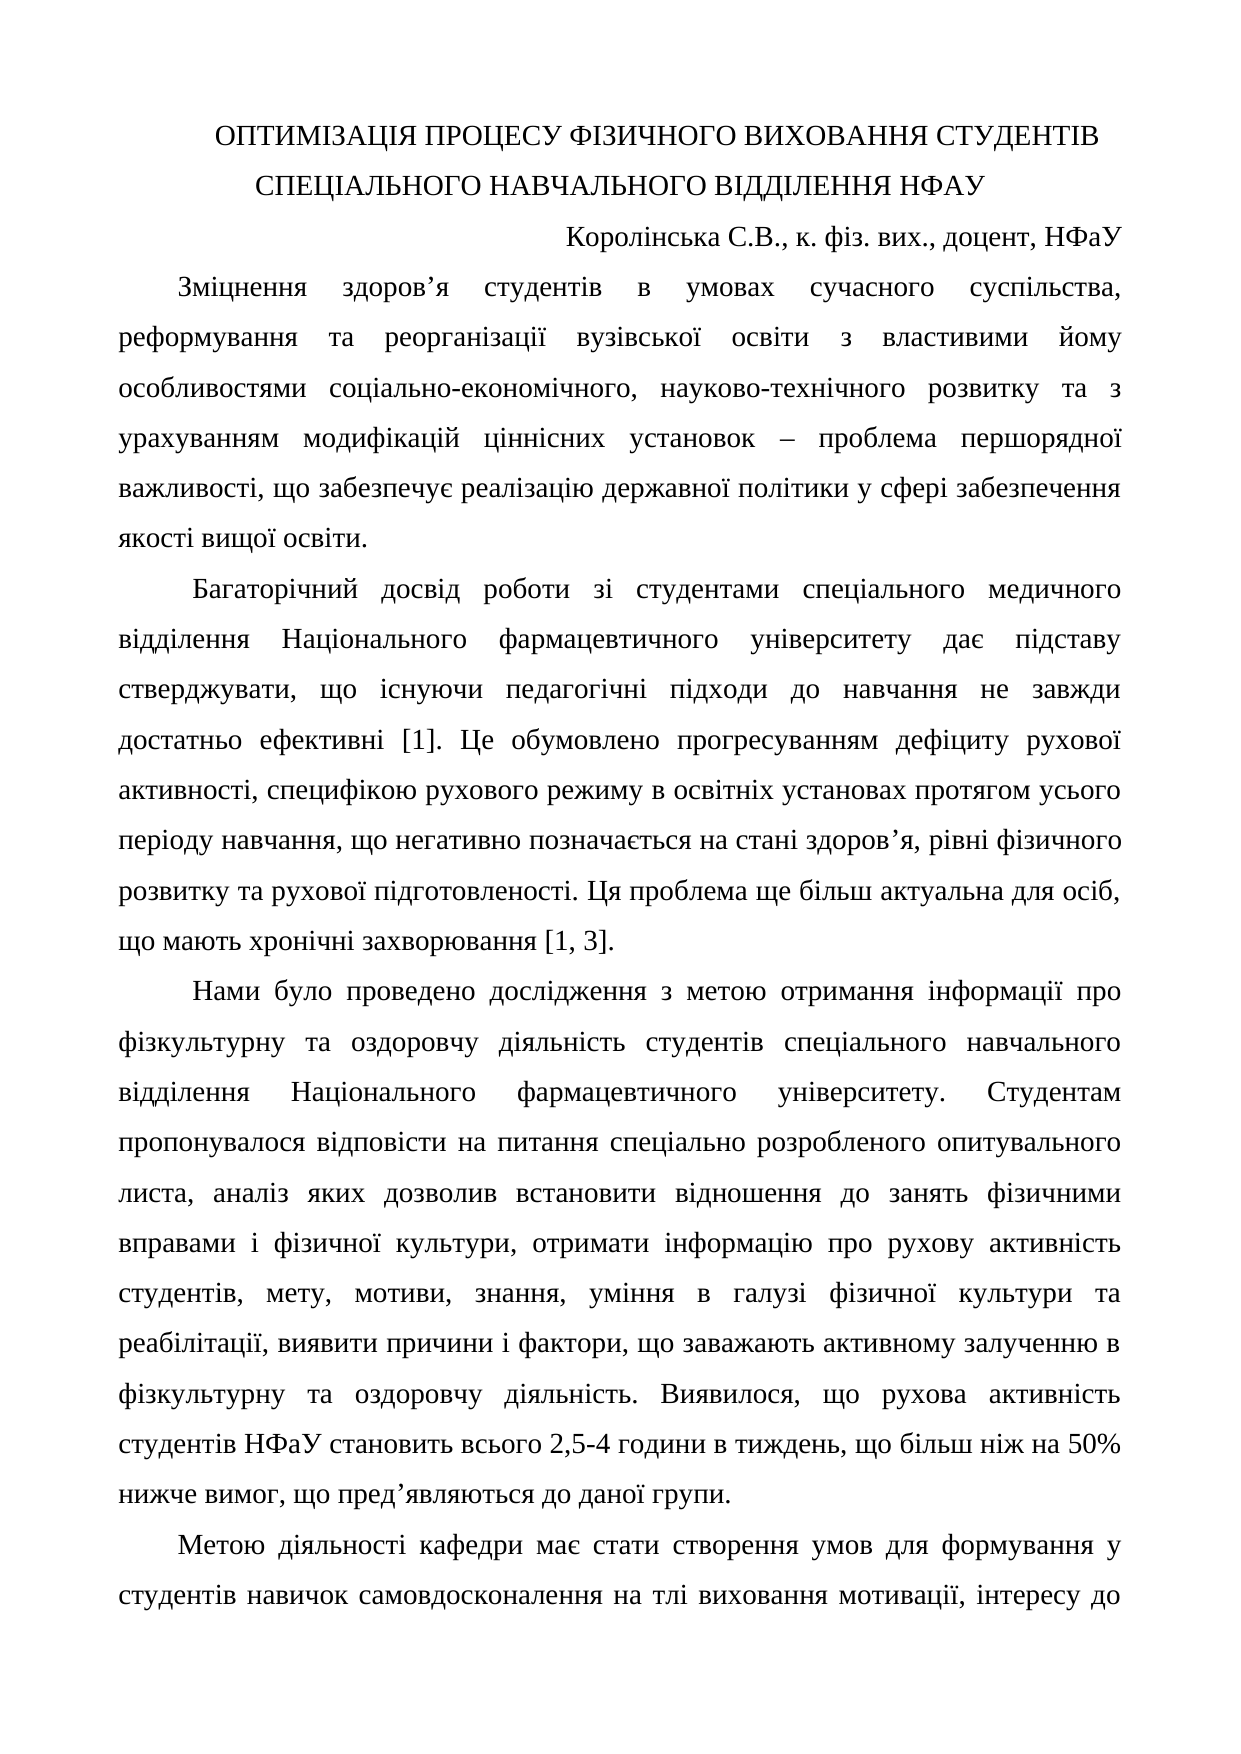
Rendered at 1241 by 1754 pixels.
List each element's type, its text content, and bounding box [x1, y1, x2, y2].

text Королінська С.В., к. фіз. вих., доцент, НФаУ [118, 219, 1122, 252]
text Нами було проведено дослідження з метою отримання інформації про фізкультурну та оздоровчу діяльність студентів спеціального навчального відділення Національного фармацевтичного університету. Студентам пропонувалося відповісти на питання спеціально розробленого опитувального листа, аналіз яких дозволив встановити відношення до занять фізичними вправами і фізичної культури, отримати інформацію про рухову активність студентів, мету, мотиви, знання, уміння в галузі фізичної культури та реабілітації, виявити причини і фактори, що заважають активному залученню в фізкультурну та оздоровчу діяльність. Виявилося, що рухова активність студентів НФаУ становить всього 2,5-4 години в тиждень, що більш ніж на 50% нижче вимог, що пред’являються до даної групи. [118, 973, 1122, 1510]
text Зміцнення здоров’я студентів в умовах сучасного суспільства, реформування та реорганізації вузівської освіти з властивими йому особливостями соціально-економічного, науково-технічного розвитку та з урахуванням модифікацій ціннісних установок – проблема першорядної важливості, що забезпечує реалізацію державної політики у сфері забезпечення якості вищої освіти. [118, 269, 1122, 554]
text Багаторічний досвід роботи зі студентами спеціального медичного відділення Національного фармацевтичного університету дає підставу стверджувати, що існуючи педагогічні підходи до навчання не завжди достатньо ефективні [1]. Це обумовлено прогресуванням дефіциту рухової активності, специфікою рухового режиму в освітніх установах протягом усього періоду навчання, що негативно позначається на стані здоров’я, рівні фізичного розвитку та рухової підготовленості. Ця проблема ще більш актуальна для осіб, що мають хронічні захворювання [1, 3]. [118, 571, 1122, 957]
text ОПТИМІЗАЦІЯ ПРОЦЕСУ ФІЗИЧНОГО ВИХОВАННЯ СТУДЕНТІВ СПЕЦІАЛЬНОГО НАВЧАЛЬНОГО ВІДДІЛЕННЯ НФАУ [118, 118, 1122, 202]
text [118, 1527, 1122, 1611]
